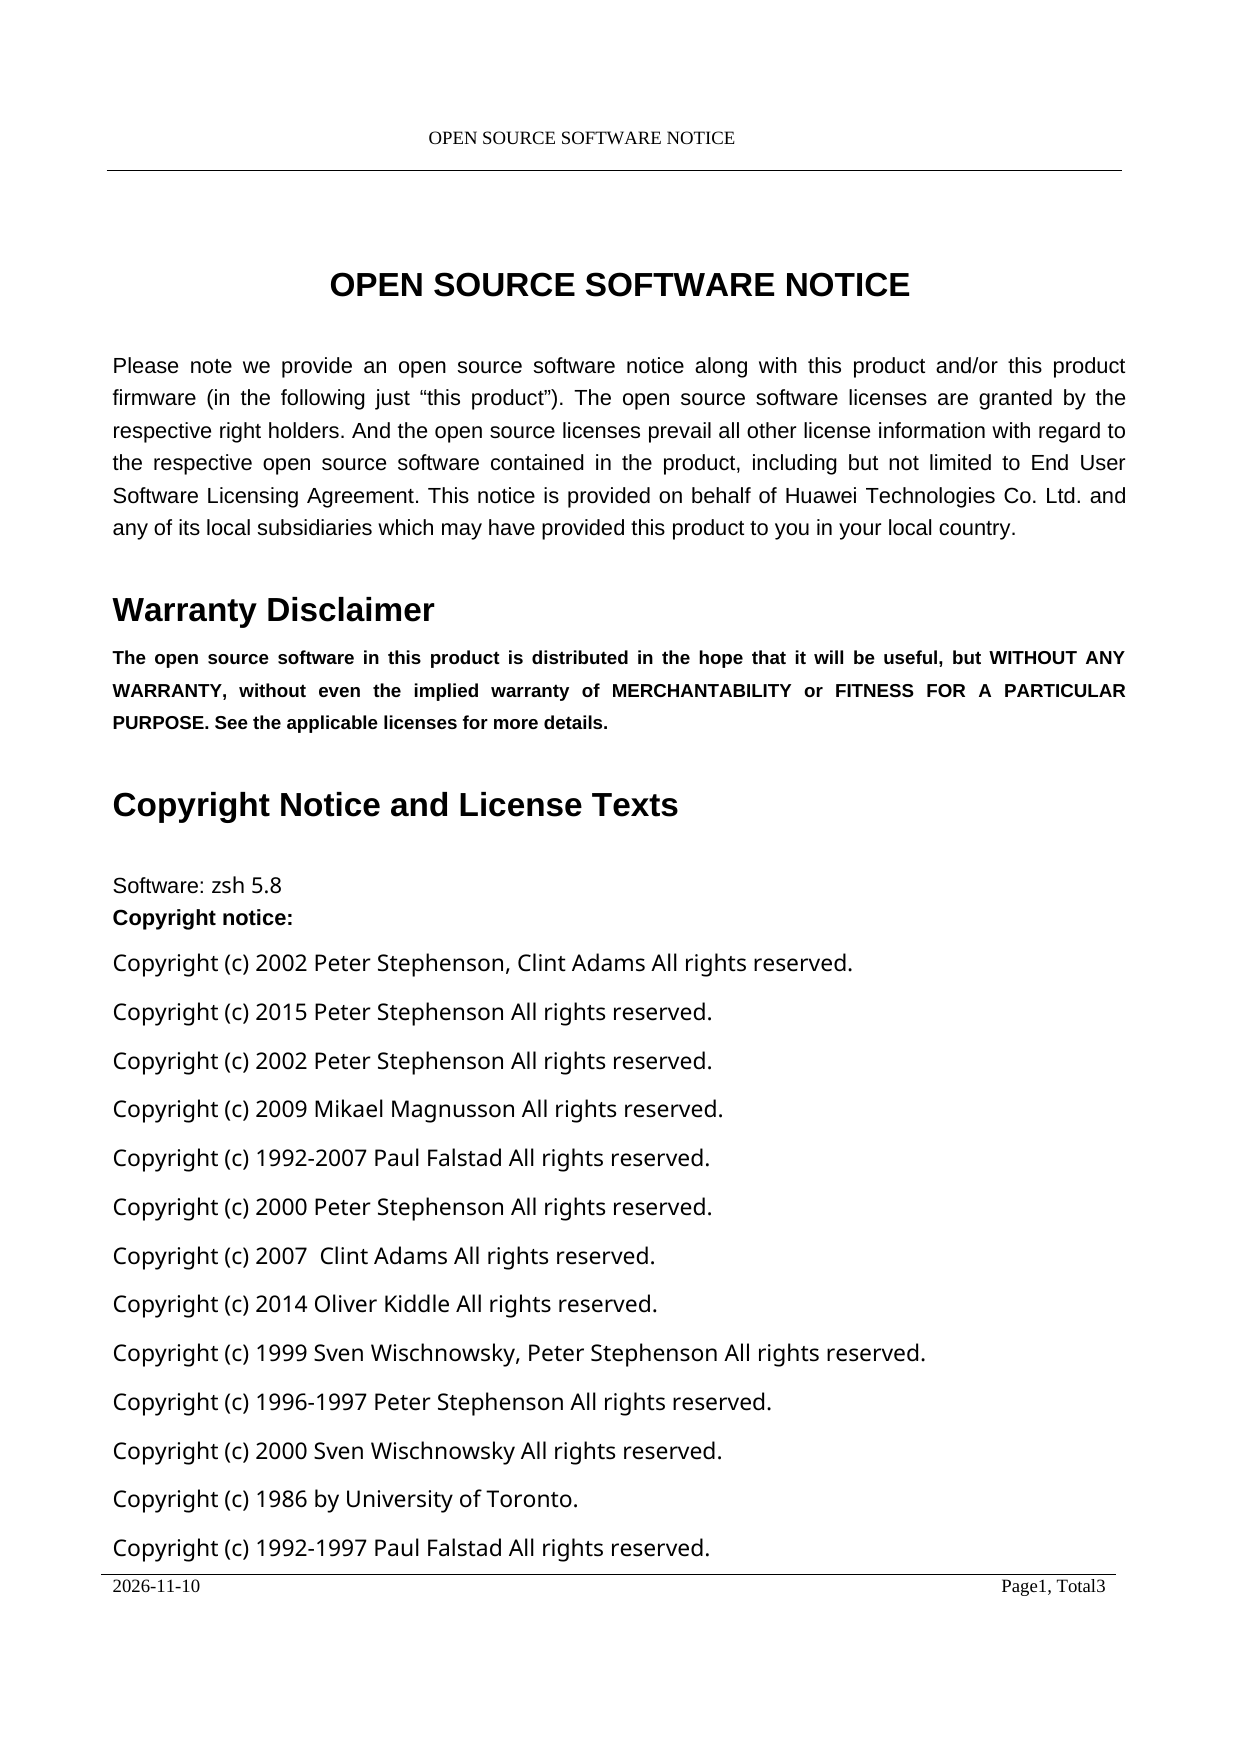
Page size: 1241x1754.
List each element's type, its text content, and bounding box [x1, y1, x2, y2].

text Copyright notice: [112, 901, 1128, 934]
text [112, 947, 1128, 1564]
text Please note we provide an open source software notice along with this product and/or this product firmware (in the following just “this product”). The open source software licenses are granted by the respective right holders. And the open source licenses prevail all other license information with regard to the respective open source software contained in the product, including but not limited to End User Software Licensing Agreement. This notice is provided on behalf of Huawei Technologies Co. Ltd. and any of its local subsidiaries which may have provided this product to you in your local country. [112, 349, 1128, 544]
text OPEN SOURCE SOFTWARE NOTICE [112, 251, 1128, 316]
text Software: zsh 5.8 [112, 869, 1128, 901]
text The open source software in this product is distributed in the hope that it will be useful, but WITHOUT ANY WARRANTY, without even the implied warranty of MERCHANTABILITY or FITNESS FOR A PARTICULAR PURPOSE. See the applicable licenses for more details. [112, 641, 1128, 739]
text Copyright Notice and License Texts [112, 771, 1128, 836]
text Warranty Disclaimer [112, 576, 1128, 641]
